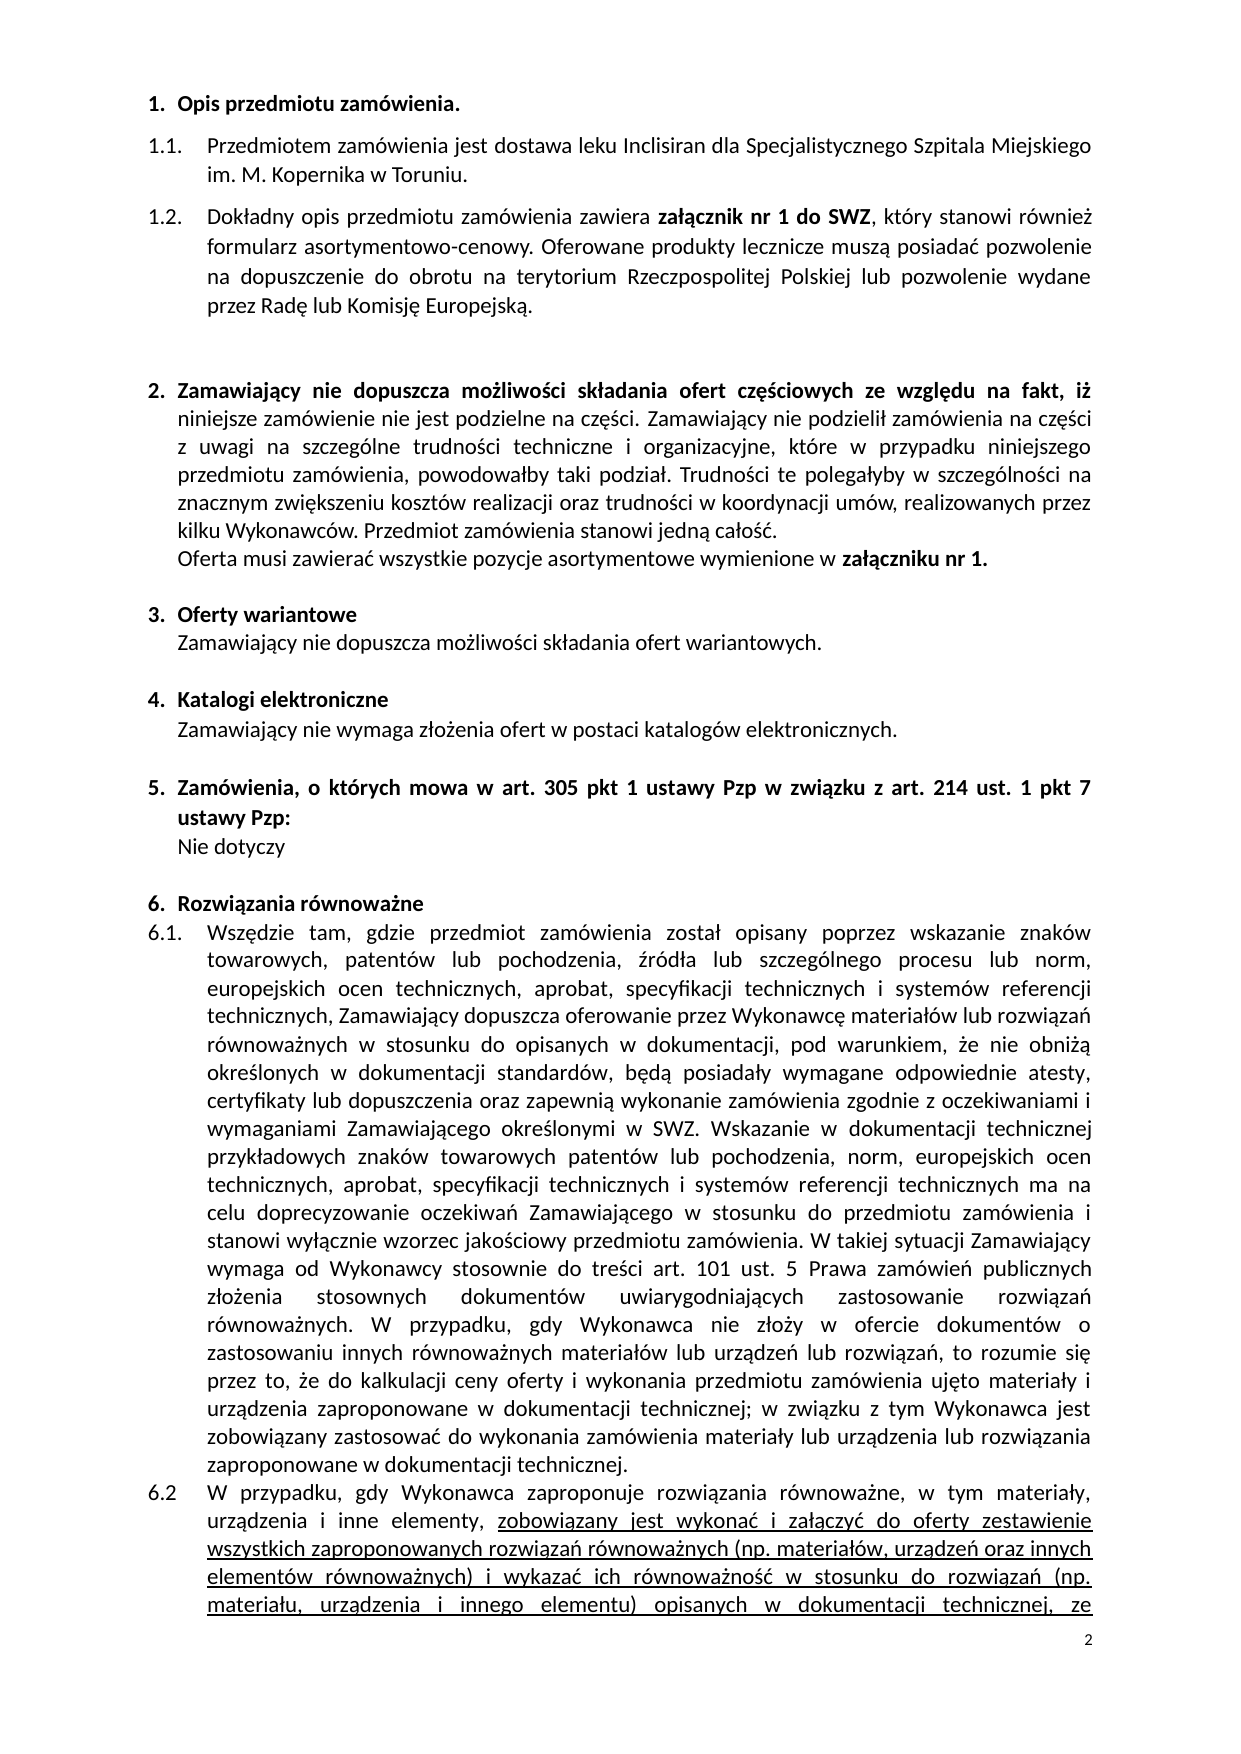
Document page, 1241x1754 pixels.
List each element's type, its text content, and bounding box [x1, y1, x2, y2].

text Nie dotyczy [177, 832, 1092, 860]
text Zamawiający nie wymaga złożenia ofert w postaci katalogów elektronicznych. [177, 715, 1092, 743]
text Oferta musi zawierać wszystkie pozycje asortymentowe wymienione w załączniku nr 1. [148, 544, 1092, 572]
list Rozwiązania równoważne [148, 889, 1092, 918]
list Katalogi elektroniczne [148, 685, 1092, 713]
list Wszędzie tam, gdzie przedmiot zamówienia został opisany poprzez wskazanie znaków towarowych, patentów lub pochodzenia, źródła lub szczególnego procesu lub norm, europejskich ocen technicznych, aprobat, specyfikacji technicznych i systemów referencji technicznych, Zamawiający dopuszcza oferowanie przez Wykonawcę materiałów lub rozwiązań równoważnych w stosunku do opisanych w dokumentacji, pod warunkiem, że nie obniżą określonych w dokumentacji standardów, będą posiadały wymagane odpowiednie atesty, certyfikaty lub dopuszczenia oraz zapewnią wykonanie zamówienia zgodnie z oczekiwaniami i wymaganiami Zamawiającego określonymi w SWZ. Wskazanie w dokumentacji technicznej przykładowych znaków towarowych patentów lub pochodzenia, norm, europejskich ocen technicznych, aprobat, specyfikacji technicznych i systemów referencji technicznych ma na celu doprecyzowanie oczekiwań Zamawiającego w stosunku do przedmiotu zamówienia i stanowi wyłącznie wzorzec jakościowy przedmiotu zamówienia. W takiej sytuacji Zamawiający wymaga od Wykonawcy stosownie do treści art. 101 ust. 5 Prawa zamówień publicznych złożenia stosownych dokumentów uwiarygodniających zastosowanie rozwiązań równoważnych. W przypadku, gdy Wykonawca nie złoży w ofercie dokumentów o zastosowaniu innych równoważnych materiałów lub urządzeń lub rozwiązań, to rozumie się przez to, że do kalkulacji ceny oferty i wykonania przedmiotu zamówienia ujęto materiały i urządzenia zaproponowane w dokumentacji technicznej; w związku z tym Wykonawca jest zobowiązany zastosować do wykonania zamówienia materiały lub urządzenia lub rozwiązania zaproponowane w dokumentacji technicznej. [148, 918, 1092, 1478]
list Przedmiotem zamówienia jest dostawa leku Inclisiran dla Specjalistycznego Szpitala Miejskiego im. M. Kopernika w Toruniu. [148, 131, 1092, 188]
text Zamawiający nie dopuszcza możliwości składania ofert wariantowych. [177, 628, 1092, 656]
list Zamawiający nie dopuszcza możliwości składania ofert częściowych ze względu na fakt, iż niniejsze zamówienie nie jest podzielne na części. Zamawiający nie podzielił zamówienia na części z uwagi na szczególne trudności techniczne i organizacyjne, które w przypadku niniejszego przedmiotu zamówienia, powodowałby taki podział. Trudności te polegałyby w szczególności na znacznym zwiększeniu kosztów realizacji oraz trudności w koordynacji umów, realizowanych przez kilku Wykonawców. Przedmiot zamówienia stanowi jedną całość. [148, 376, 1092, 544]
list Oferty wariantowe [148, 600, 1092, 628]
list Dokładny opis przedmiotu zamówienia zawiera załącznik nr 1 do SWZ, który stanowi również formularz asortymentowo-cenowy. Oferowane produkty lecznicze muszą posiadać pozwolenie na dopuszczenie do obrotu na terytorium Rzeczpospolitej Polskiej lub pozwolenie wydane przez Radę lub Komisję Europejską. [148, 202, 1092, 319]
list Opis przedmiotu zamówienia. [148, 89, 1092, 117]
list Zamówienia, o których mowa w art. 305 pkt 1 ustawy Pzp w związku z art. 214 ust. 1 pkt 7 ustawy Pzp: [148, 773, 1092, 831]
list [148, 1478, 1092, 1618]
